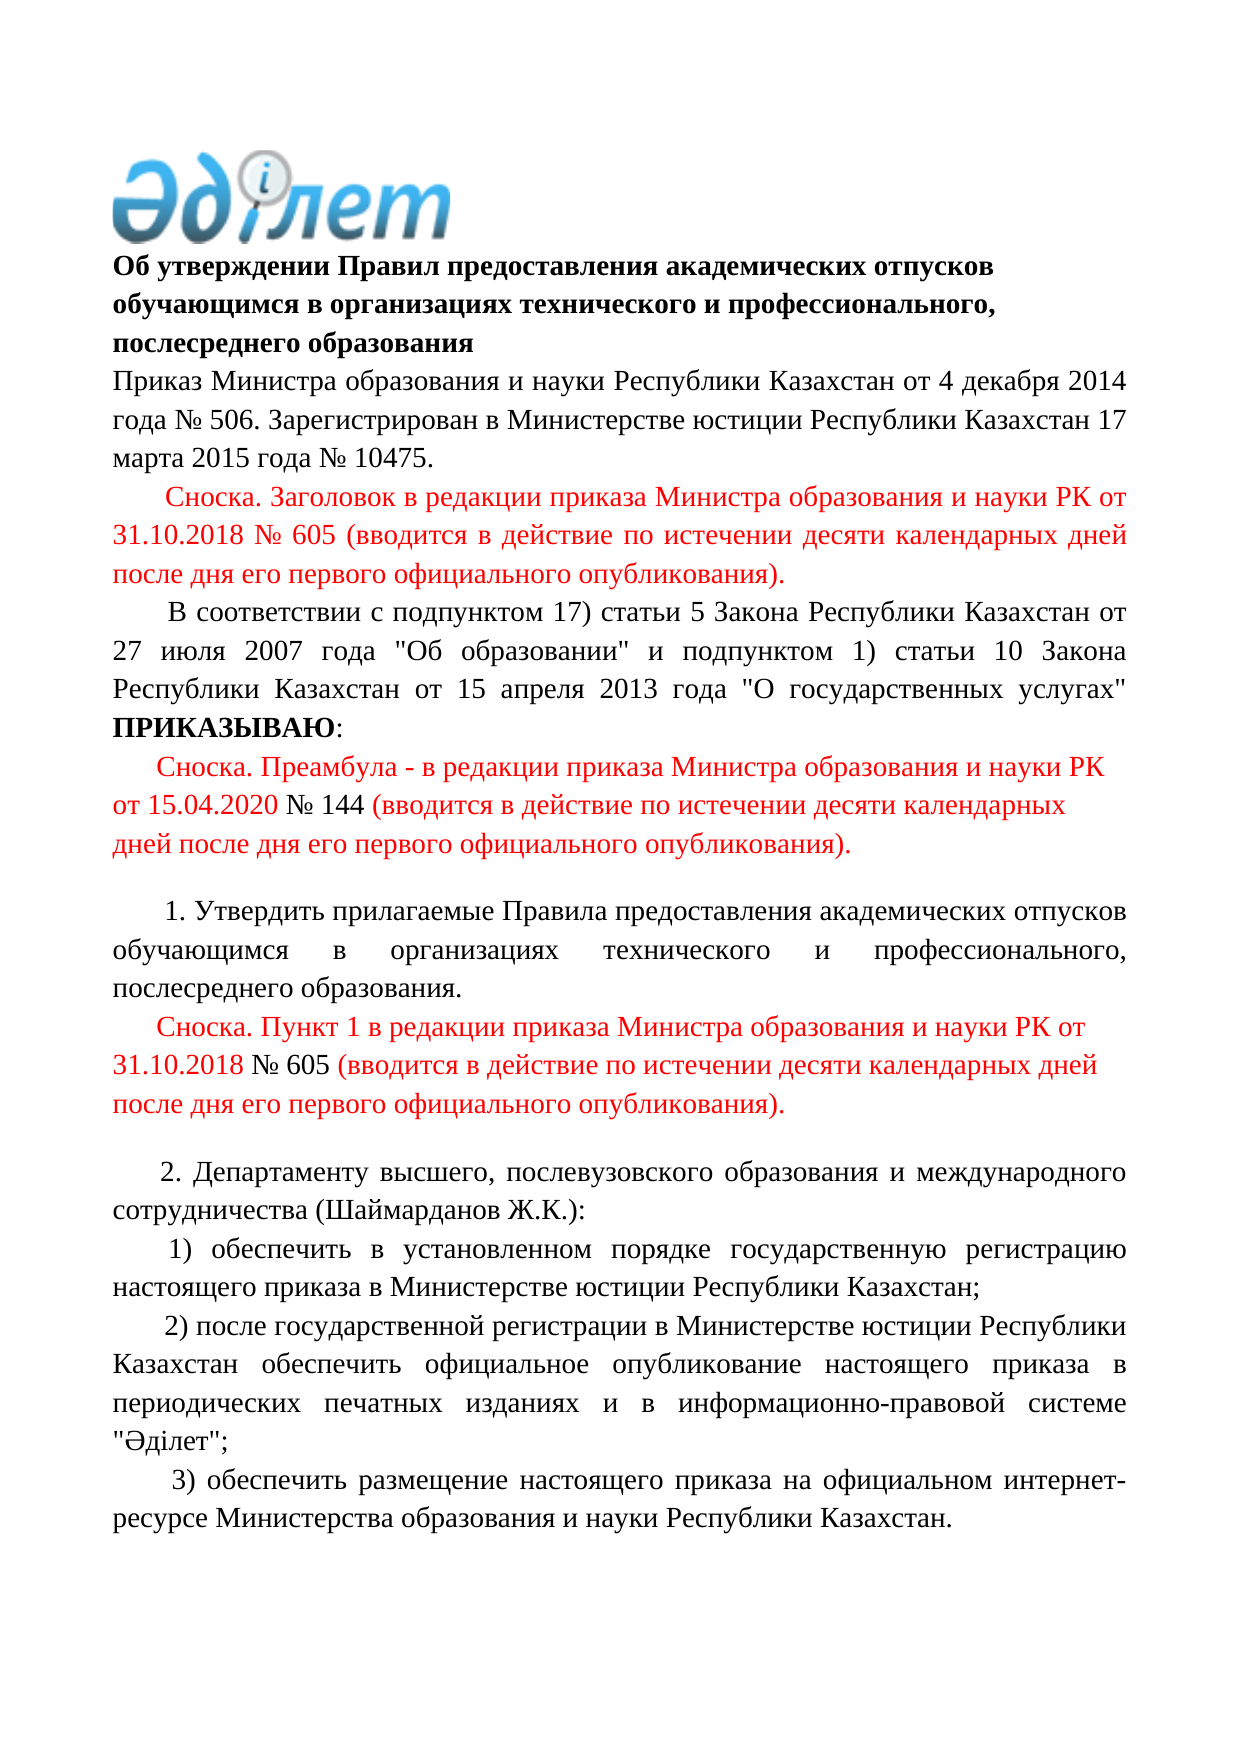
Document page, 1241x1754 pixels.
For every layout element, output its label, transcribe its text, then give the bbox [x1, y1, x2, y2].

text Приказ Министра образования и науки Республики Казахстан от 4 декабря 2014 года № 506. Зарегистрирован в Министерстве юстиции Республики Казахстан 17 марта 2015 года № 10475. [112, 363, 1128, 474]
text Об утверждении Правил предоставления академических отпусков обучающимся в организациях технического и профессионального, послесреднего образования [112, 248, 1128, 358]
text В соответствии с подпунктом 17) статьи 5 Закона Республики Казахстан от 27 июля 2007 года "Об образовании" и подпунктом 1) статьи 10 Закона Республики Казахстан от 15 апреля 2013 года "О государственных услугах" ПРИКАЗЫВАЮ: [112, 594, 1128, 744]
text Сноска. Преамбула - в редакции приказа Министра образования и науки РК от 15.04.2020 № 144 (вводится в действие по истечении десяти календарных дней после дня его первого официального опубликования). [112, 749, 1128, 889]
text Сноска. Пункт 1 в редакции приказа Министра образования и науки РК от 31.10.2018 № 605 (вводится в действие по истечении десяти календарных дней после дня его первого официального опубликования). [112, 1009, 1128, 1150]
text 1. Утвердить прилагаемые Правила предоставления академических отпусков обучающимся в организациях технического и профессионального, послесреднего образования. [112, 893, 1128, 1004]
text 1) обеспечить в установленном порядке государственную регистрацию настоящего приказа в Министерстве юстиции Республики Казахстан; [112, 1231, 1128, 1303]
text 2. Департаменту высшего, послевузовского образования и международного сотрудничества (Шаймарданов Ж.К.): [112, 1154, 1128, 1226]
picture [112, 150, 451, 244]
text Сноска. Заголовок в редакции приказа Министра образования и науки РК от 31.10.2018 № 605 (вводится в действие по истечении десяти календарных дней после дня его первого официального опубликования). [112, 479, 1128, 589]
text 3) обеспечить размещение настоящего приказа на официальном интернет-ресурсе Министерства образования и науки Республики Казахстан. [112, 1462, 1128, 1534]
text 2) после государственной регистрации в Министерстве юстиции Республики Казахстан обеспечить официальное опубликование настоящего приказа в периодических печатных изданиях и в информационно-правовой системе "Әділет"; [112, 1308, 1128, 1457]
